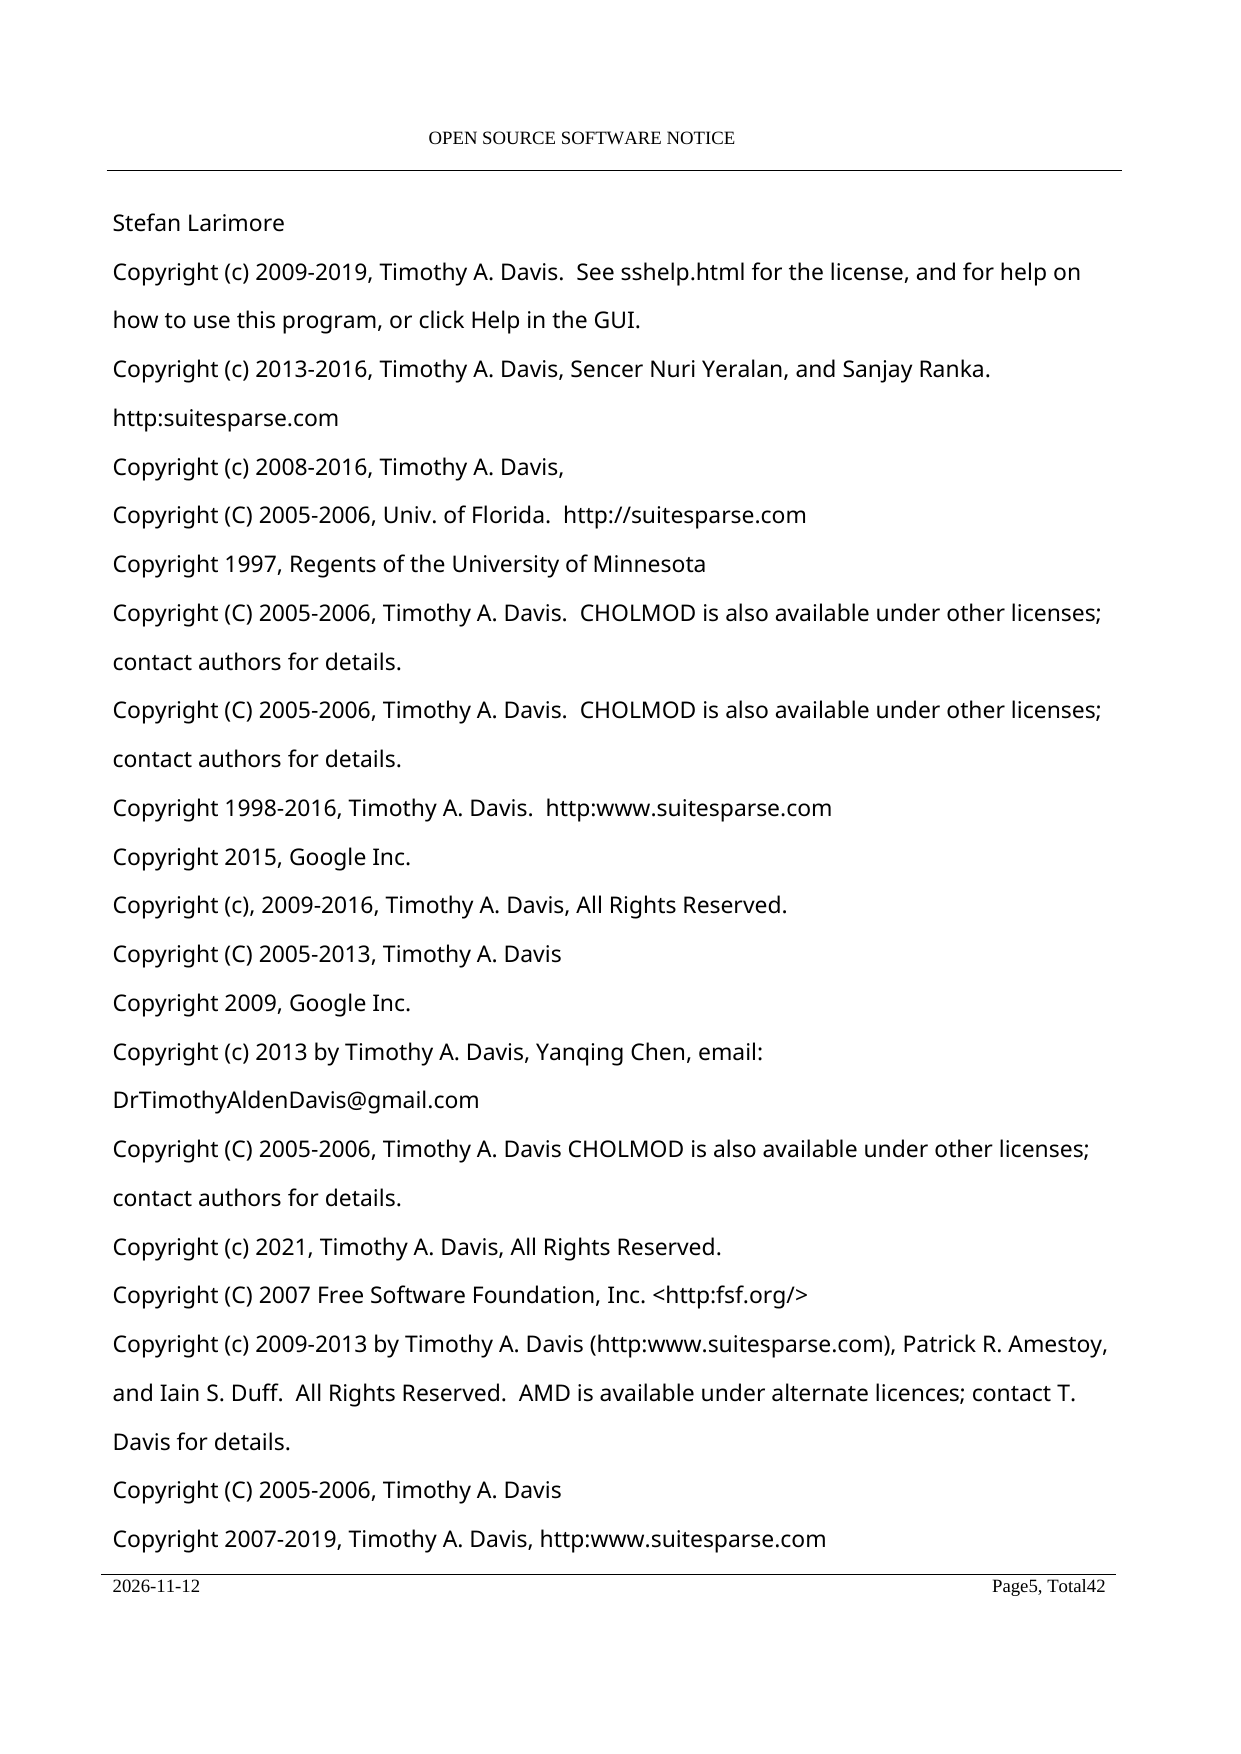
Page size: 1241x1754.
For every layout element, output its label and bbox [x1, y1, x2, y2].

text [112, 206, 1128, 1555]
